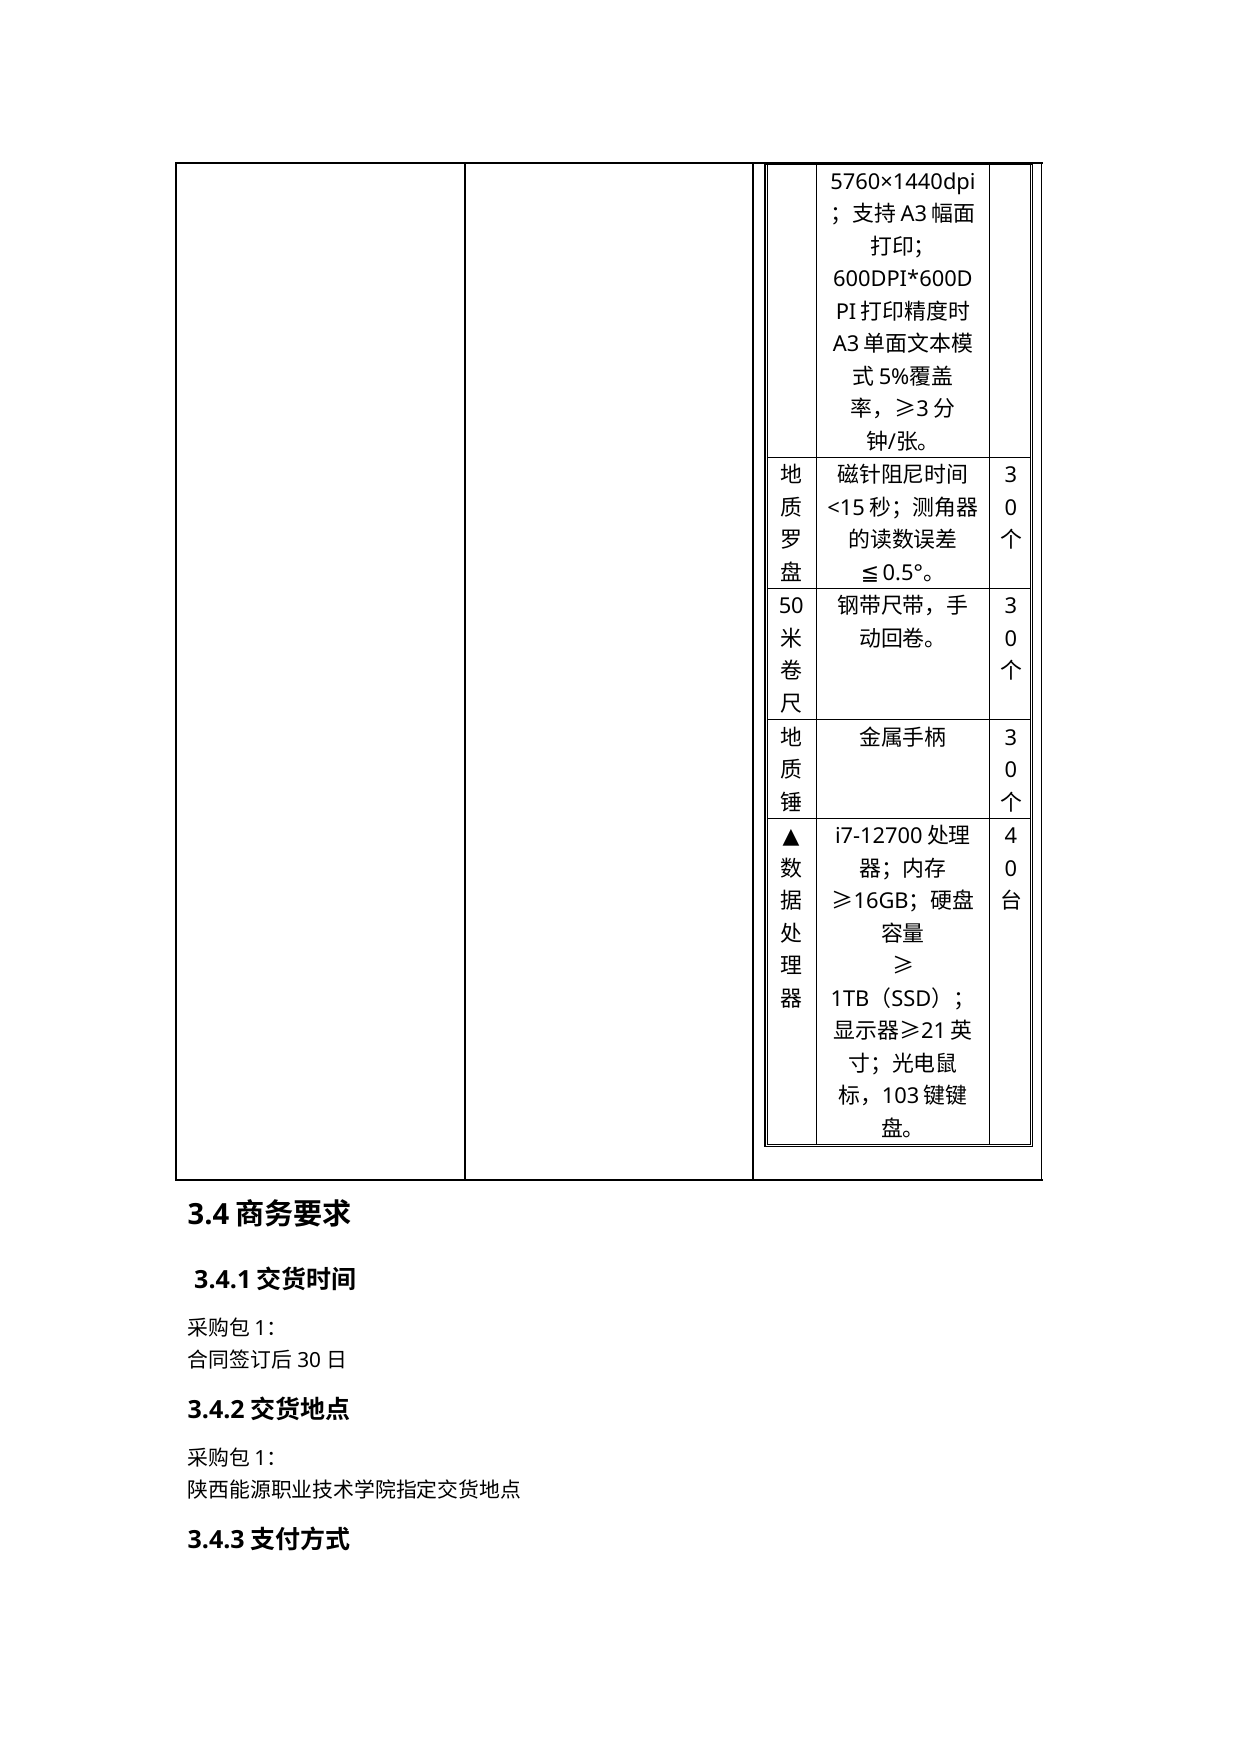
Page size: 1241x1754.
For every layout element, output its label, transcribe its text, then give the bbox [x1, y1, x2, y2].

text 采购包1： [187, 1311, 1053, 1343]
text 陕西能源职业技术学院指定交货地点 [187, 1473, 1053, 1506]
text 3.4.1交货时间 [187, 1246, 1053, 1311]
text 3.4商务要求 [187, 1181, 1053, 1246]
table_cell 1 [177, 164, 464, 1179]
text 3.4.3支付方式 [187, 1506, 1053, 1571]
text 3.4.2交货地点 [187, 1376, 1053, 1441]
table_cell [466, 164, 752, 1179]
table_cell 附件1：仪器设备配置清单 [754, 164, 1041, 1179]
text 采购包1： [187, 1441, 1053, 1473]
text 合同签订后 30 日 [187, 1343, 1053, 1376]
